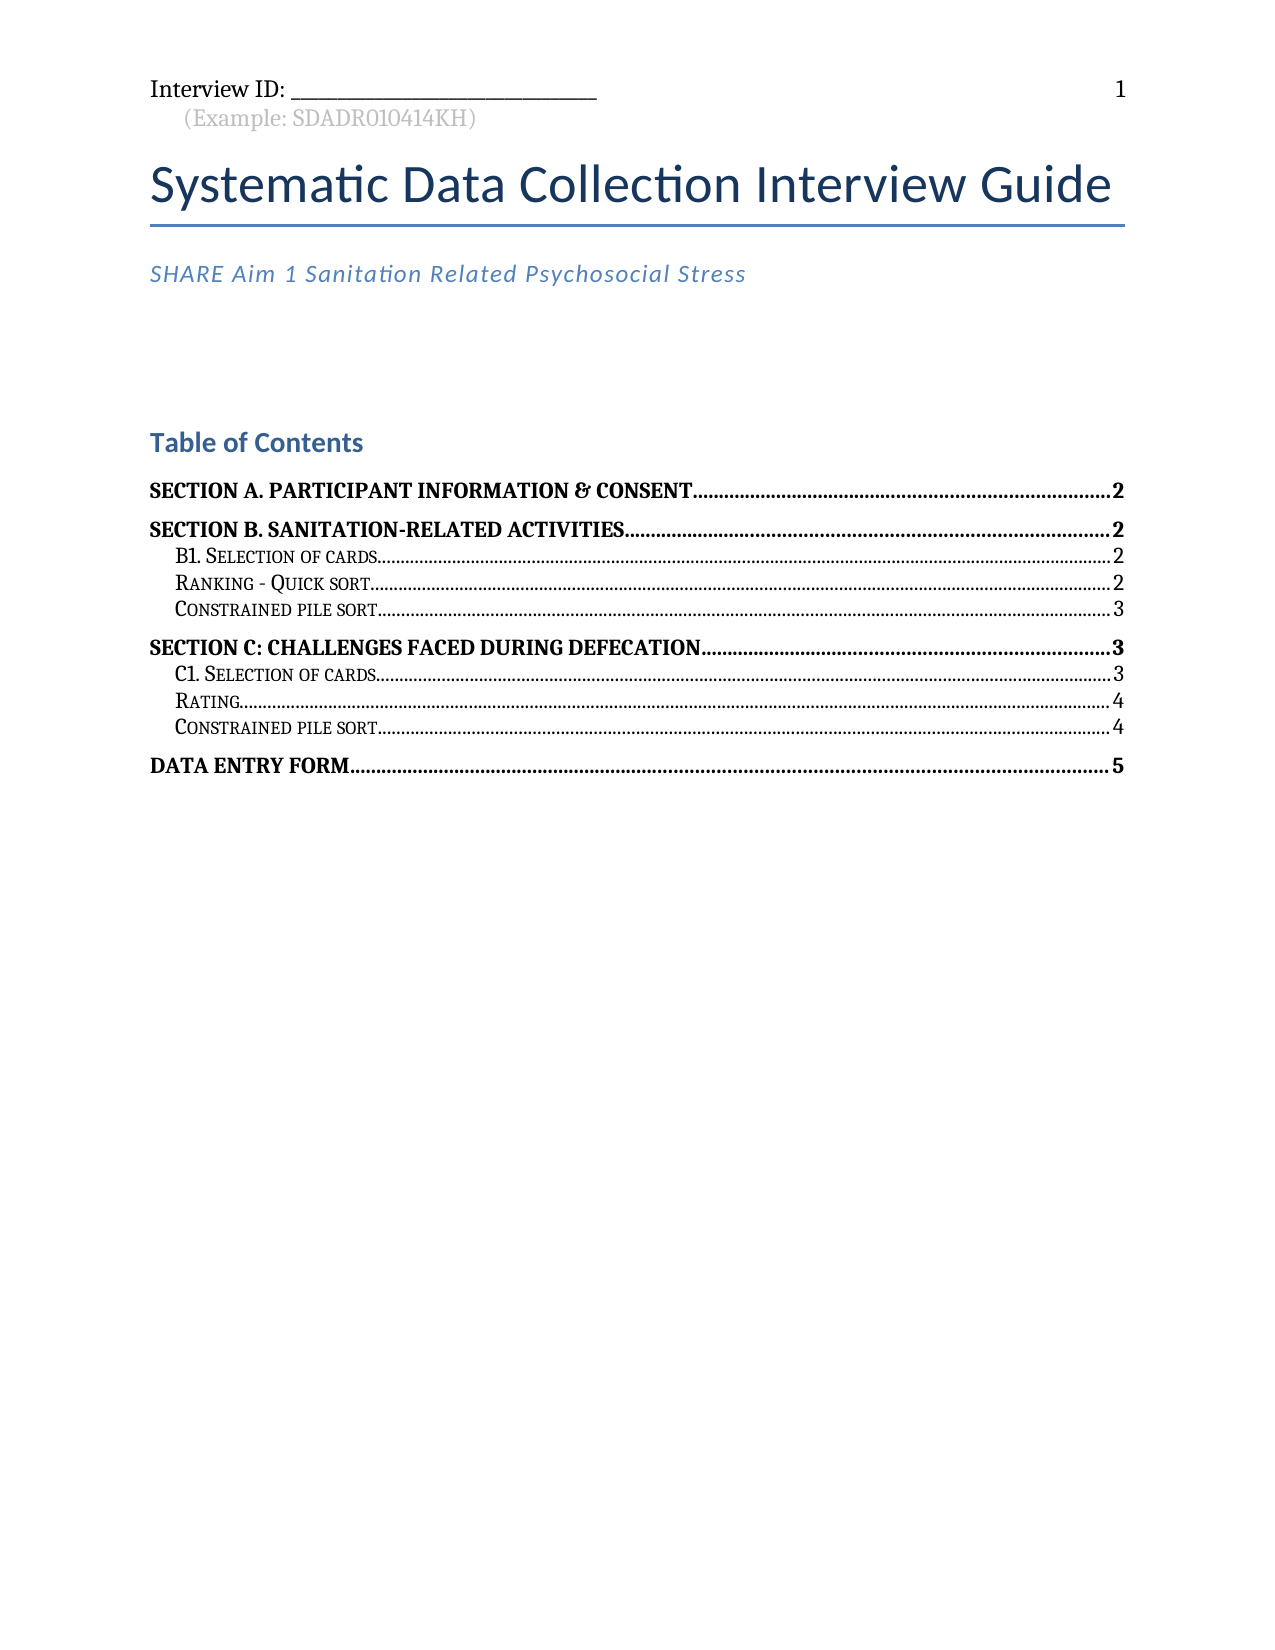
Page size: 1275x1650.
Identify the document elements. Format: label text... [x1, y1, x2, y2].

title Systematic Data Collection Interview Guide [150, 150, 1125, 224]
subtitle SHARE Aim 1 Sanitation Related Psychosocial Stress [150, 258, 1125, 288]
